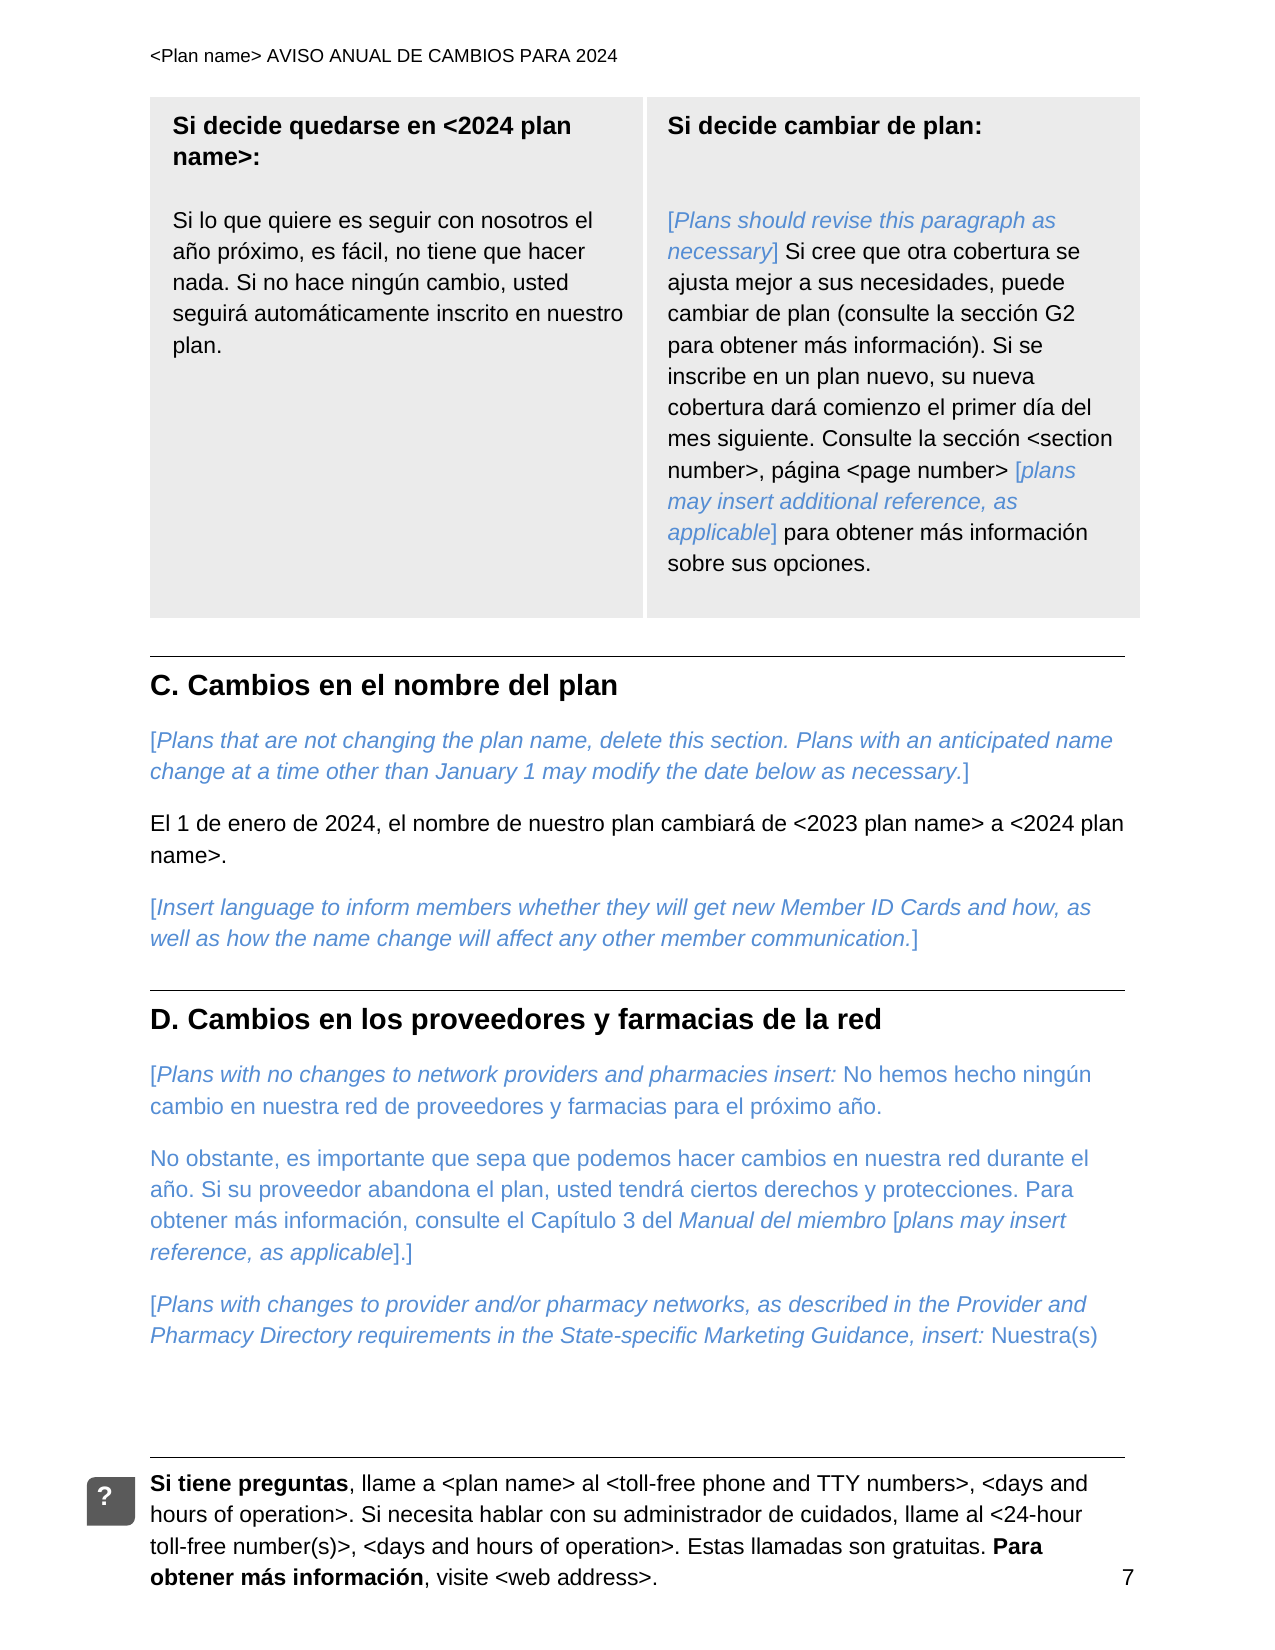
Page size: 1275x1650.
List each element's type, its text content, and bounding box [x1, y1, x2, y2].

table_cell [Plans should revise this paragraph as necessary] Si cree que otra cobertura se ajusta mejor a sus necesidades, puede cambiar de plan (consulte la sección G2 para obtener más información). Si se inscribe en un plan nuevo, su nueva cobertura dará comienzo el primer día del mes siguiente. Consulte la sección <section number>, página <page number> [plans may insert additional reference, as applicable] para obtener más información sobre sus opciones. [647, 191, 1140, 618]
table_cell Si lo que quiere es seguir con nosotros el año próximo, es fácil, no tiene que hacer nada. Si no hace ningún cambio, usted seguirá automáticamente inscrito en nuestro plan. [150, 191, 643, 618]
text [Insert language to inform members whether they will get new Member ID Cards and how, as well as how the name change will affect any other member communication.] [150, 890, 1125, 953]
table_header Si decide quedarse en <2024 plan name>: [150, 97, 643, 191]
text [150, 1287, 1125, 1349]
text El 1 de enero de 2024, el nombre de nuestro plan cambiará de <2023 plan name> a <2024 plan name>. [150, 807, 1125, 869]
text No obstante, es importante que sepa que podemos hacer cambios en nuestra red durante el año. Si su proveedor abandona el plan, usted tendrá ciertos derechos y protecciones. Para obtener más información, consulte el Capítulo 3 del Manual del miembro [plans may insert reference, as applicable].] [150, 1141, 1125, 1266]
text [Plans with no changes to network providers and pharmacies insert: No hemos hecho ningún cambio en nuestra red de proveedores y farmacias para el próximo año. [150, 1058, 1125, 1120]
text [Plans that are not changing the plan name, delete this section. Plans with an anticipated name change at a time other than January 1 may modify the date below as necessary.] [150, 723, 1125, 786]
subtitle Cambios en los proveedores y farmacias de la red [150, 991, 1125, 1037]
subtitle Cambios en el nombre del plan [150, 657, 1125, 703]
table_header Si decide cambiar de plan: [647, 97, 1140, 191]
